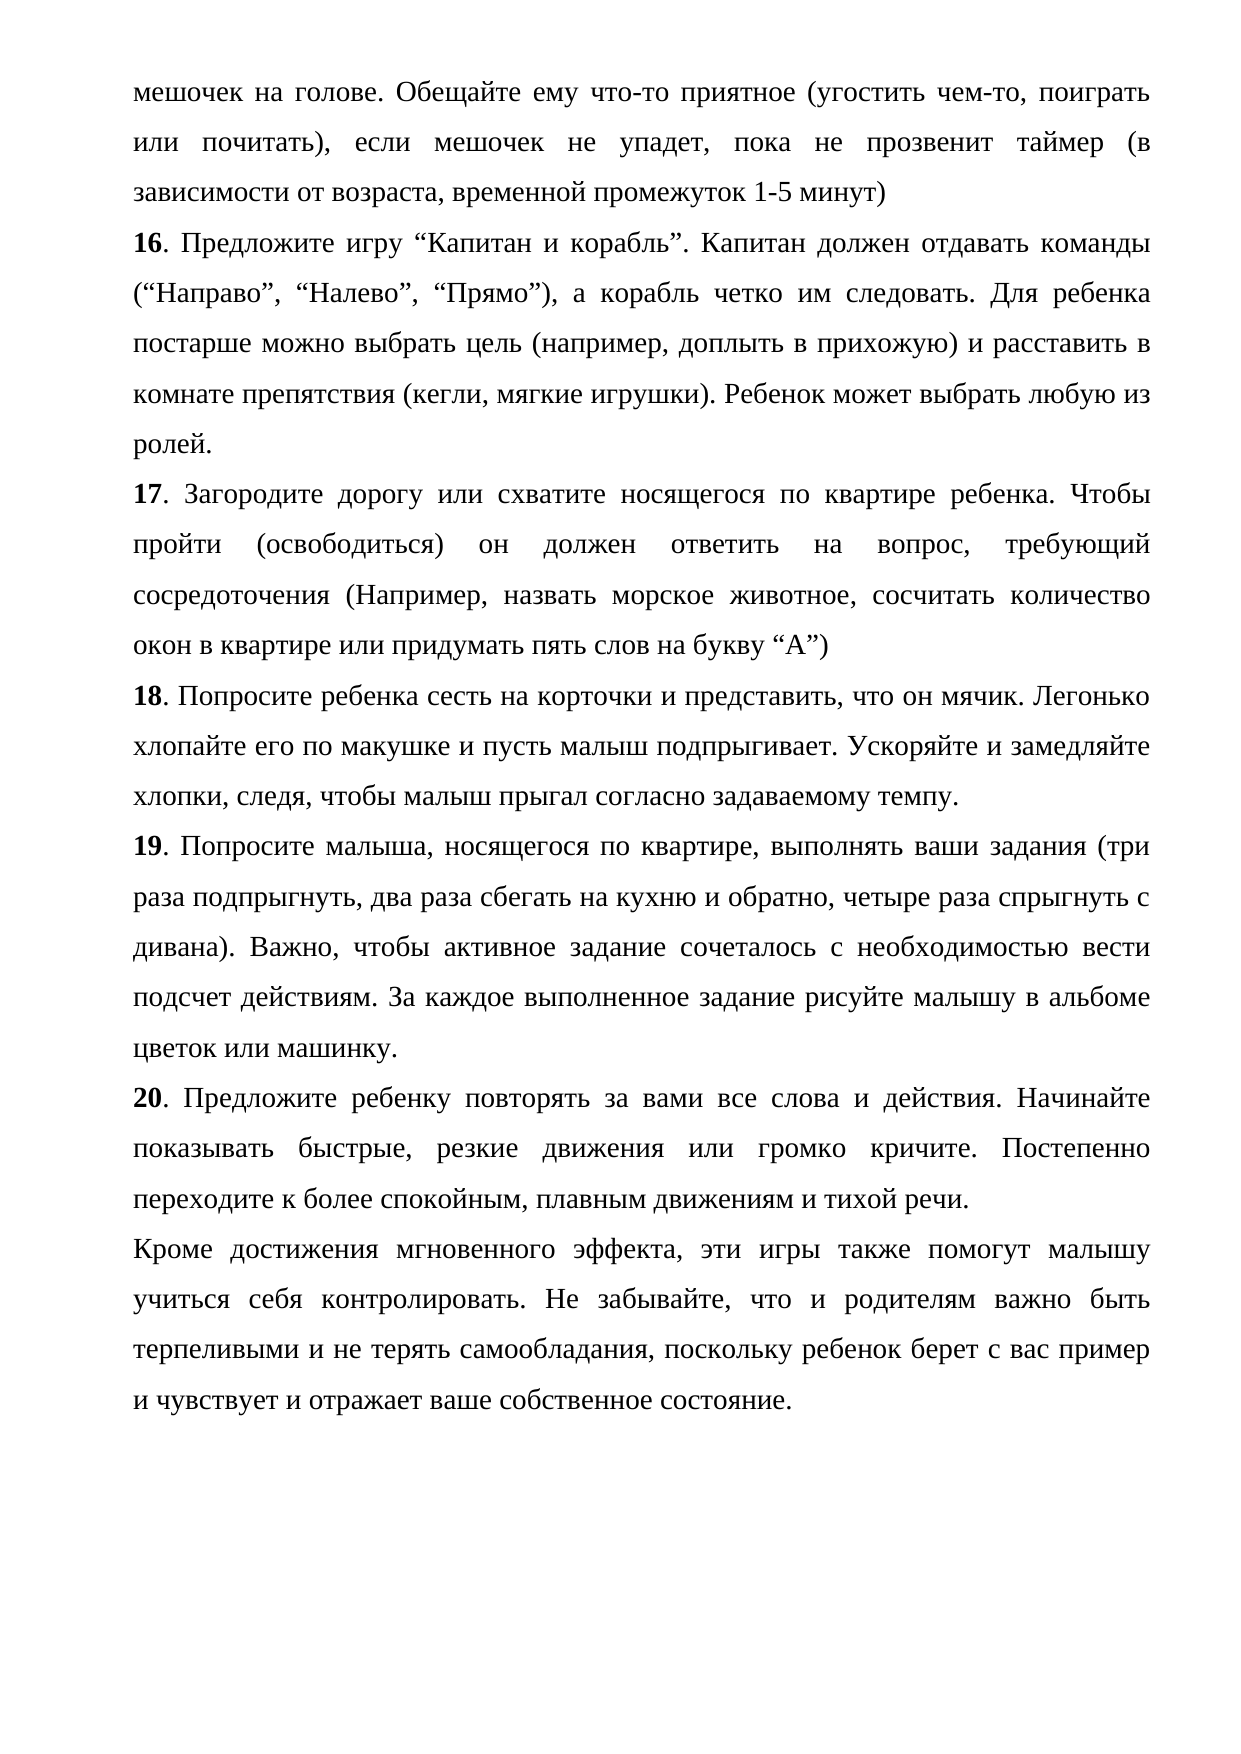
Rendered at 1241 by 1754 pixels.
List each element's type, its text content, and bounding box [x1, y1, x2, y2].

text 18. Попросите ребенка сесть на корточки и представить, что он мячик. Легонько хлопайте его по макушке и пусть малыш подпрыгивает. Ускоряйте и замедляйте хлопки, следя, чтобы малыш прыгал согласно задаваемому темпу. [133, 678, 1152, 812]
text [133, 74, 1152, 208]
text 17. Загородите дорогу или схватите носящегося по квартире ребенка. Чтобы пройти (освободиться) он должен ответить на вопрос, требующий сосредоточения (Например, назвать морское животное, сосчитать количество окон в квартире или придумать пять слов на букву “А”) [133, 476, 1152, 661]
text 16. Предложите игру “Капитан и корабль”. Капитан должен отдавать команды (“Направо”, “Налево”, “Прямо”), а корабль четко им следовать. Для ребенка постарше можно выбрать цель (например, доплыть в прихожую) и расставить в комнате препятствия (кегли, мягкие игрушки). Ребенок может выбрать любую из ролей. [133, 225, 1152, 459]
text Кроме достижения мгновенного эффекта, эти игры также помогут малышу учиться себя контролировать. Не забывайте, что и родителям важно быть терпеливыми и не терять самообладания, поскольку ребенок берет с вас пример и чувствует и отражает ваше собственное состояние. [133, 1231, 1152, 1416]
text 20. Предложите ребенку повторять за вами все слова и действия. Начинайте показывать быстрые, резкие движения или громко кричите. Постепенно переходите к более спокойным, плавным движениям и тихой речи. [133, 1080, 1152, 1214]
text 19. Попросите малыша, носящегося по квартире, выполнять ваши задания (три раза подпрыгнуть, два раза сбегать на кухню и обратно, четыре раза спрыгнуть с дивана). Важно, чтобы активное задание сочеталось с необходимостью вести подсчет действиям. За каждое выполненное задание рисуйте малышу в альбоме цветок или машинку. [133, 828, 1152, 1063]
